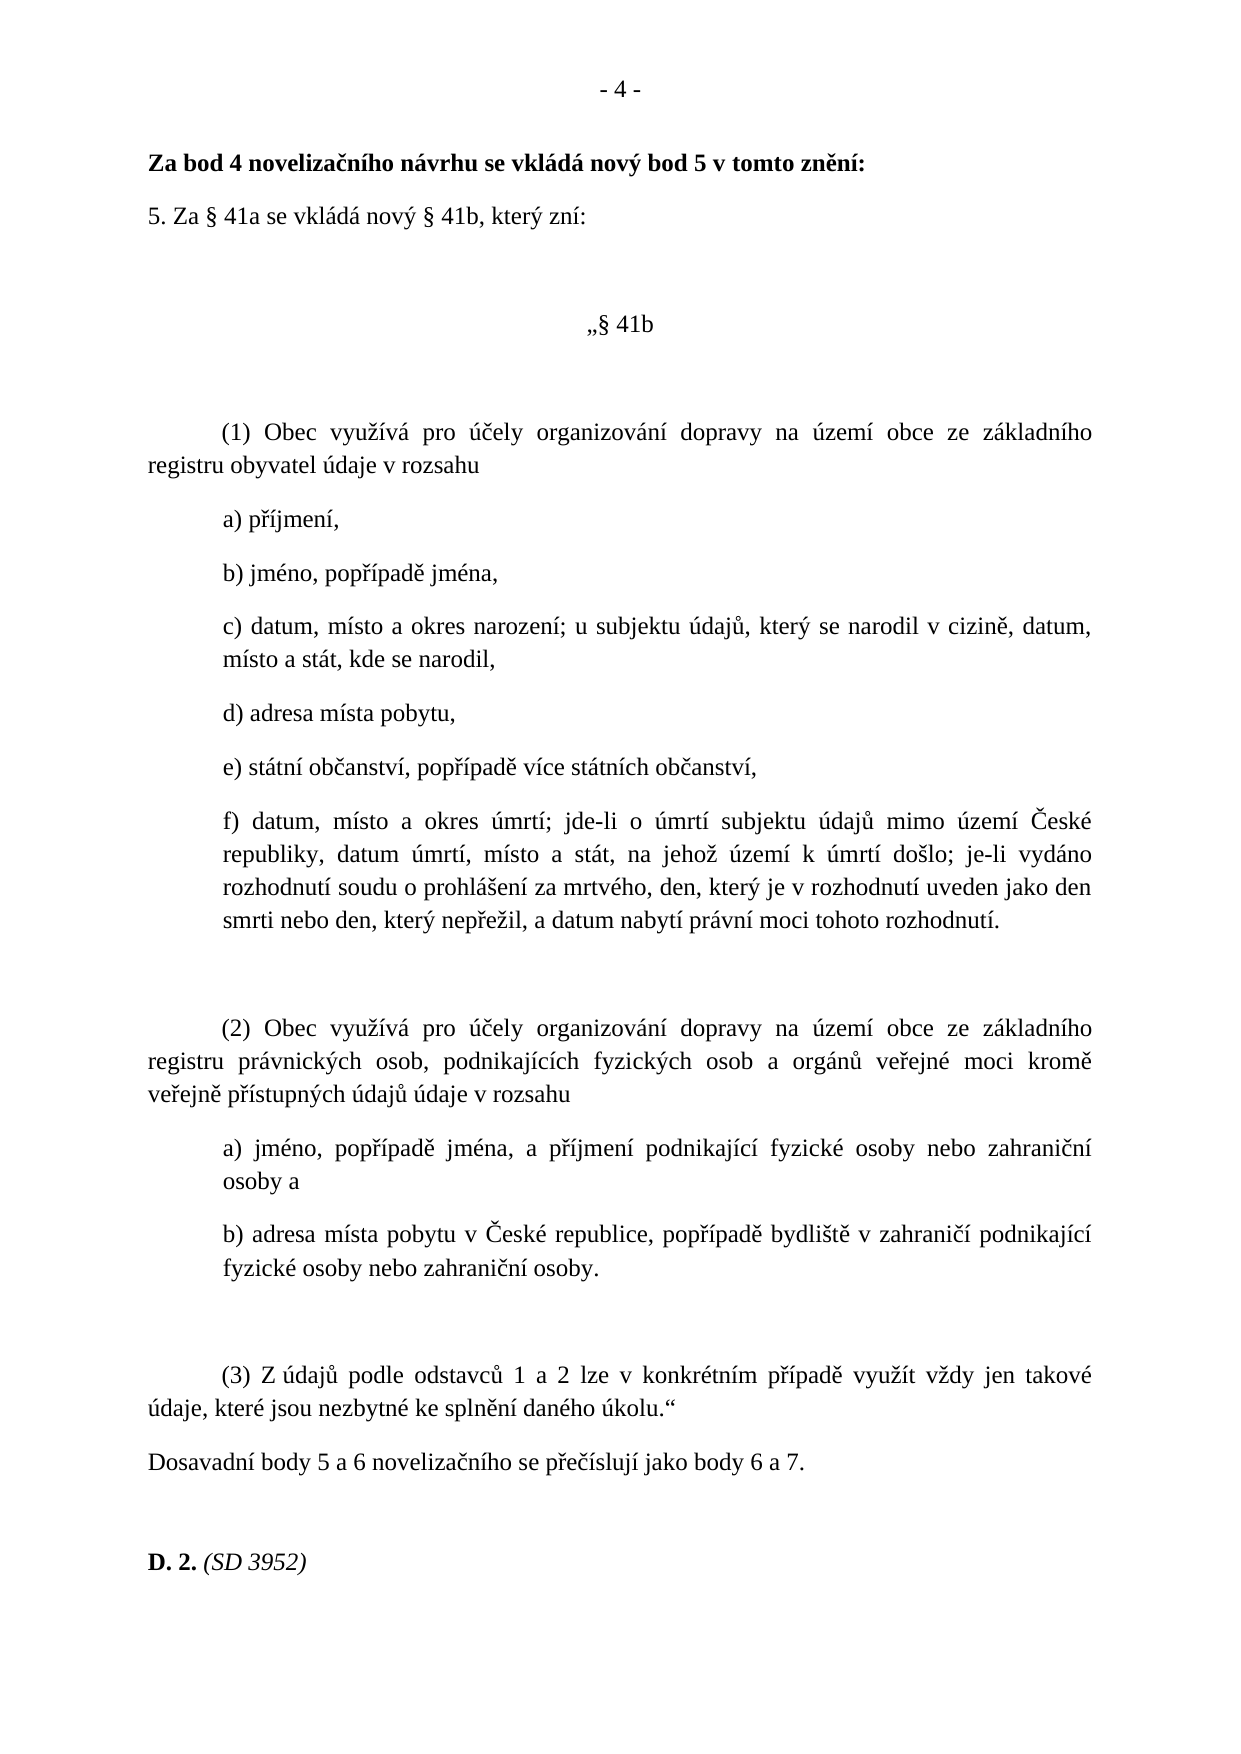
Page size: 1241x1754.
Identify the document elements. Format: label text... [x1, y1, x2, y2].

text (1) Obec využívá pro účely organizování dopravy na území obce ze základního registru obyvatel údaje v rozsahu [148, 417, 1093, 479]
text b) jméno, popřípadě jména, [223, 558, 1093, 586]
text Za bod 4 novelizačního návrhu se vkládá nový bod 5 v tomto znění: [148, 148, 1093, 176]
text D. 2. (SD 3952) [148, 1547, 1093, 1575]
text a) příjmení, [223, 504, 1093, 532]
text 5. Za § 41a se vkládá nový § 41b, který zní: [148, 201, 1093, 230]
text b) adresa místa pobytu v České republice, popřípadě bydliště v zahraničí podnikající fyzické osoby nebo zahraniční osoby. [223, 1219, 1093, 1281]
text (2) Obec využívá pro účely organizování dopravy na území obce ze základního registru právnických osob, podnikajících fyzických osob a orgánů veřejné moci kromě veřejně přístupných údajů údaje v rozsahu [148, 1013, 1093, 1108]
text d) adresa místa pobytu, [223, 698, 1093, 727]
text a) jméno, popřípadě jména, a příjmení podnikající fyzické osoby nebo zahraniční osoby a [223, 1133, 1093, 1194]
text „§ 41b [148, 309, 1093, 338]
text Dosavadní body 5 a 6 novelizačního se přečíslují jako body 6 a 7. [148, 1447, 1093, 1476]
text e) státní občanství, popřípadě více státních občanství, [223, 752, 1093, 781]
text f) datum, místo a okres úmrtí; jde-li o úmrtí subjektu údajů mimo území České republiky, datum úmrtí, místo a stát, na jehož území k úmrtí došlo; je-li vydáno rozhodnutí soudu o prohlášení za mrtvého, den, který je v rozhodnutí uveden jako den smrti nebo den, který nepřežil, a datum nabytí právní moci tohoto rozhodnutí. [223, 806, 1093, 934]
text (3) Z údajů podle odstavců 1 a 2 lze v konkrétním případě využít vždy jen takové údaje, které jsou nezbytné ke splnění daného úkolu.“ [148, 1360, 1093, 1422]
text c) datum, místo a okres narození; u subjektu údajů, který se narodil v cizině, datum, místo a stát, kde se narodil, [223, 611, 1093, 673]
